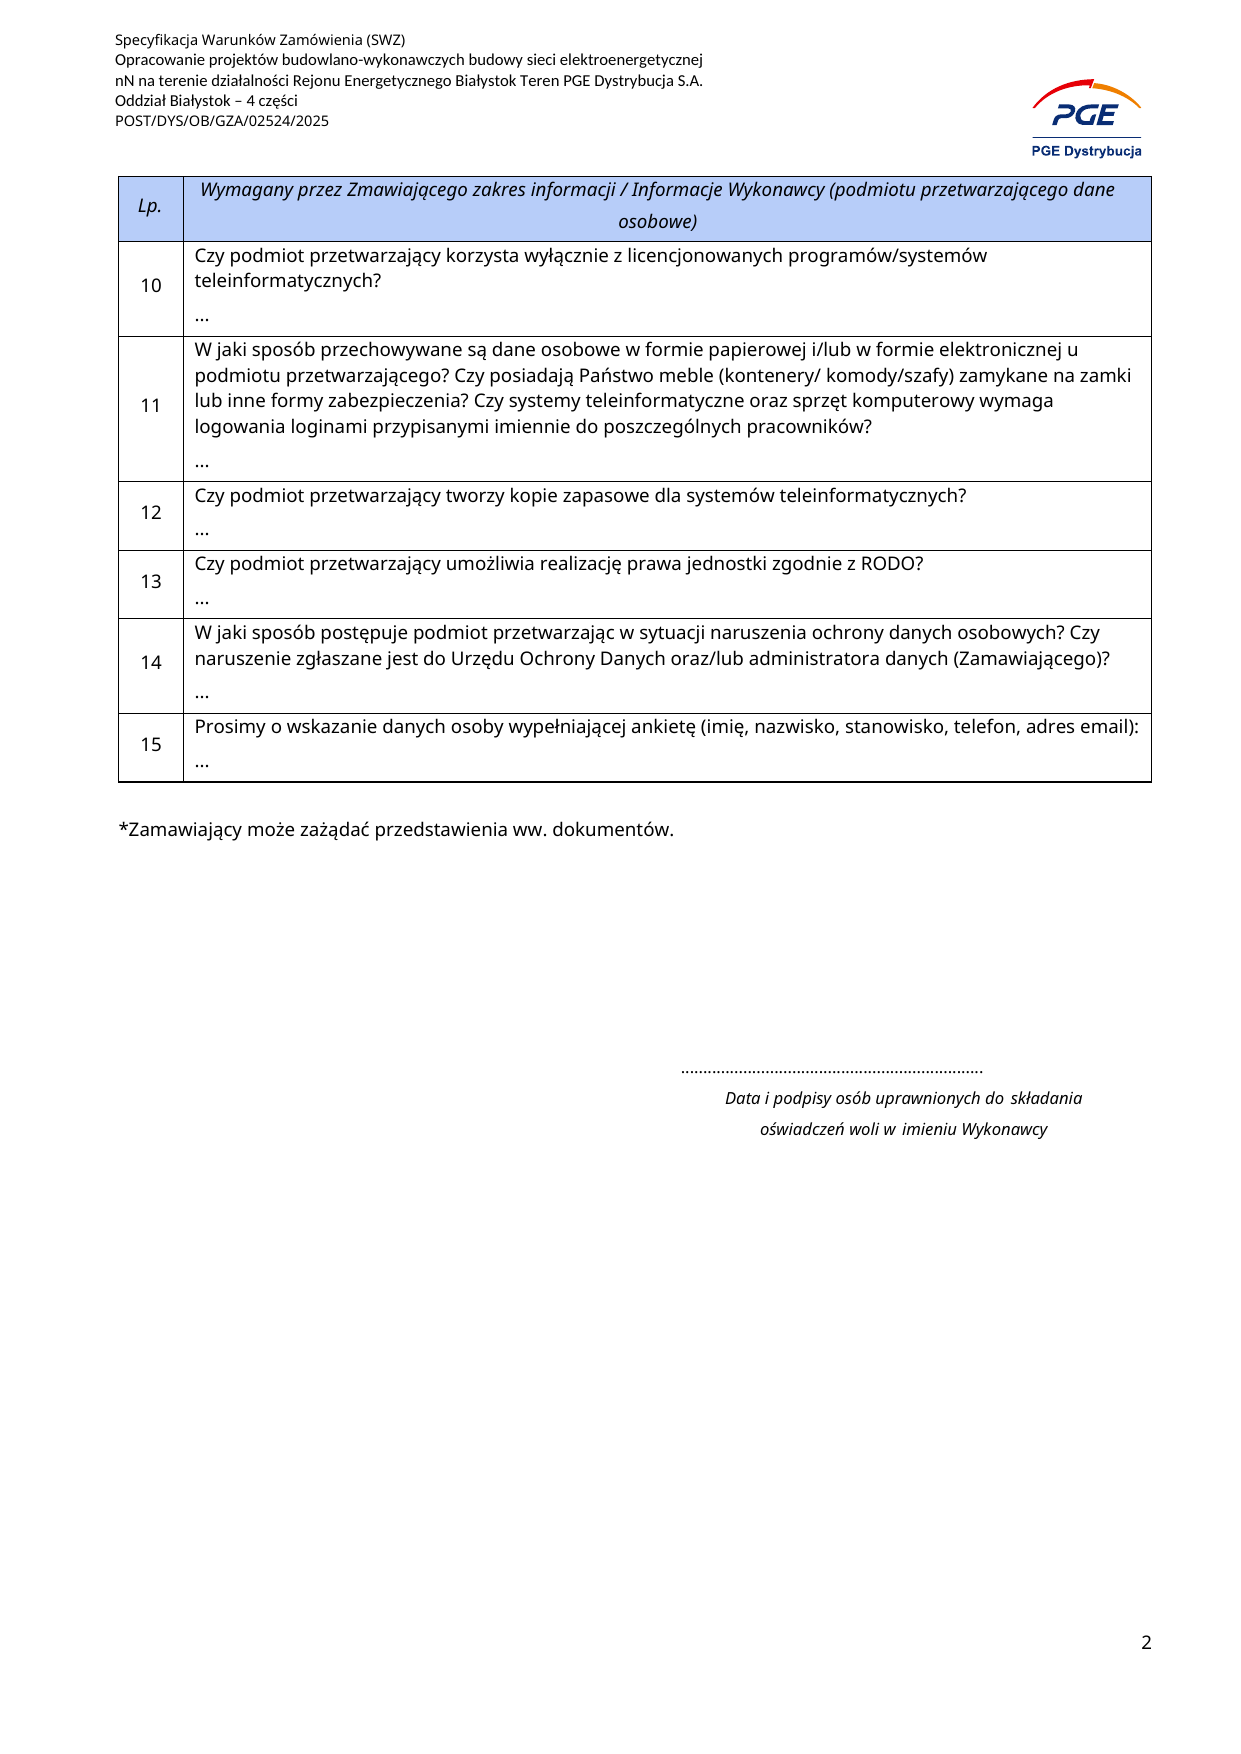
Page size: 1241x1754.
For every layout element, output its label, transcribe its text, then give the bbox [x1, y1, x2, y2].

table_cell 10 [119, 242, 183, 336]
table_cell Prosimy o wskazanie danych osoby wypełniającej ankietę (imię, nazwisko, stanowisko, telefon, adres email): ... [184, 714, 1151, 781]
text .................................................................... [607, 1053, 1152, 1078]
table_cell 15 [119, 714, 183, 781]
table_cell 13 [119, 551, 183, 618]
table_cell Czy podmiot przetwarzający tworzy kopie zapasowe dla systemów teleinformatycznych? ... [184, 482, 1151, 549]
table_cell 14 [119, 619, 183, 713]
table_cell 12 [119, 482, 183, 549]
table_cell W jaki sposób postępuje podmiot przetwarzając w sytuacji naruszenia ochrony danych osobowych? Czy naruszenie zgłaszane jest do Urzędu Ochrony Danych oraz/lub administratora danych (Zamawiającego)? ... [184, 619, 1151, 713]
text *Zamawiający może zażądać przedstawienia ww. dokumentów. [118, 816, 1152, 842]
table_header Lp. [119, 177, 183, 241]
text Data i podpisy osób uprawnionych do składania [664, 1087, 1144, 1109]
table_cell Czy podmiot przetwarzający umożliwia realizację prawa jednostki zgodnie z RODO? ... [184, 551, 1151, 618]
text oświadczeń woli w imieniu Wykonawcy [664, 1118, 1144, 1140]
table_cell W jaki sposób przechowywane są dane osobowe w formie papierowej i/lub w formie elektronicznej u podmiotu przetwarzającego? Czy posiadają Państwo meble (kontenery/ komody/szafy) zamykane na zamki lub inne formy zabezpieczenia? Czy systemy teleinformatyczne oraz sprzęt komputerowy wymaga logowania loginami przypisanymi imiennie do poszczególnych pracowników? ... [184, 337, 1151, 481]
table_cell Czy podmiot przetwarzający korzysta wyłącznie z licencjonowanych programów/systemów teleinformatycznych? ... [184, 242, 1151, 336]
table_cell 11 [119, 337, 183, 481]
table_header Wymagany przez Zmawiającego zakres informacji / Informacje Wykonawcy (podmiotu przetwarzającego dane osobowe) [184, 177, 1151, 241]
